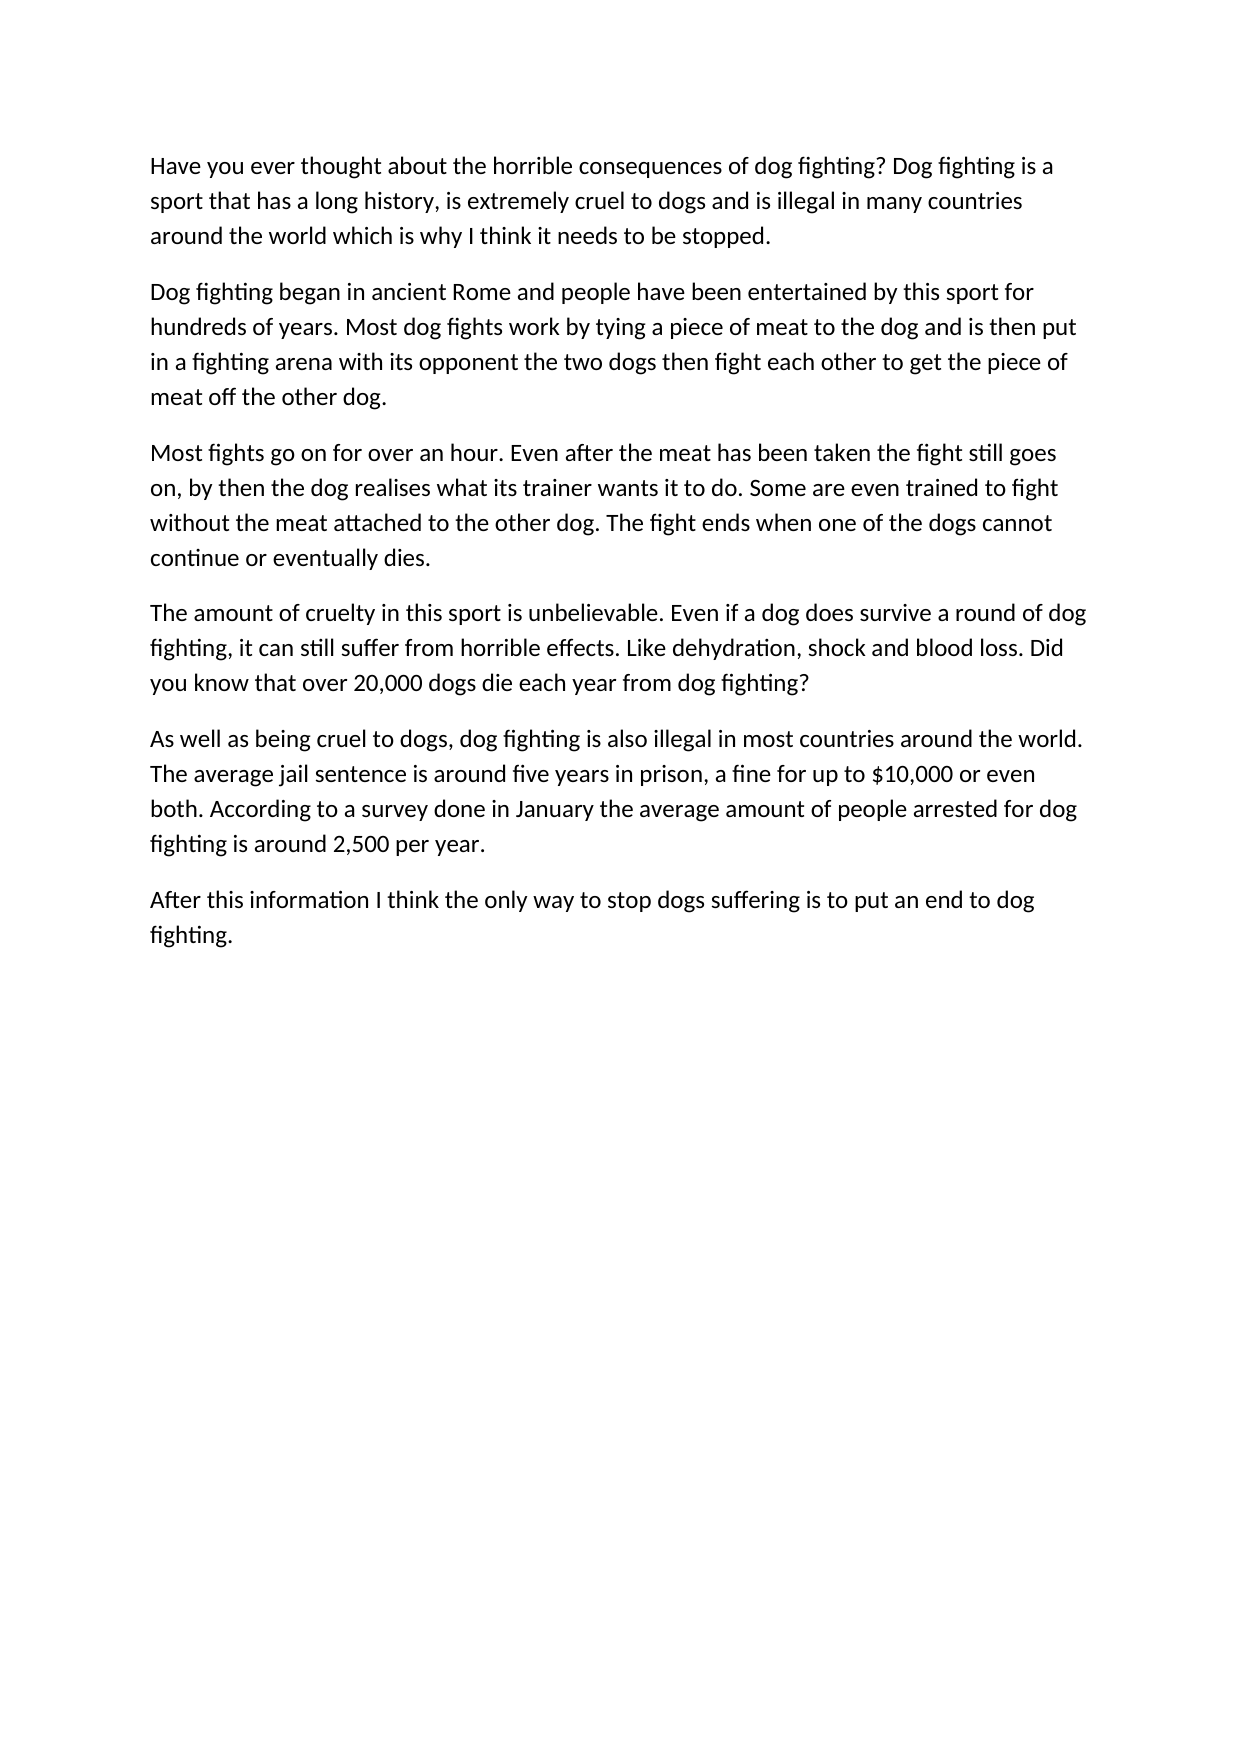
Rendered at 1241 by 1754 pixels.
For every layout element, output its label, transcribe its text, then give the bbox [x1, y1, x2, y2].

text Dog fighting began in ancient Rome and people have been entertained by this sport for hundreds of years. Most dog fights work by tying a piece of meat to the dog and is then put in a fighting arena with its opponent the two dogs then fight each other to get the piece of meat off the other dog. [150, 276, 1090, 411]
text Most fights go on for over an hour. Even after the meat has been taken the fight still goes on, by then the dog realises what its trainer wants it to do. Some are even trained to fight without the meat attached to the other dog. The fight ends when one of the dogs cannot continue or eventually dies. [150, 437, 1090, 572]
text After this information I think the only way to stop dogs suffering is to put an end to dog fighting. [150, 884, 1090, 950]
text As well as being cruel to dogs, dog fighting is also illegal in most countries around the world. The average jail sentence is around five years in prison, a fine for up to $10,000 or even both. According to a survey done in January the average amount of people arrested for dog fighting is around 2,500 per year. [150, 723, 1090, 859]
text Have you ever thought about the horrible consequences of dog fighting? Dog fighting is a sport that has a long history, is extremely cruel to dogs and is illegal in many countries around the world which is why I think it needs to be stopped. [150, 150, 1090, 251]
text The amount of cruelty in this sport is unbelievable. Even if a dog does survive a round of dog fighting, it can still suffer from horrible effects. Like dehydration, shock and blood loss. Did you know that over 20,000 dogs die each year from dog fighting? [150, 597, 1090, 698]
